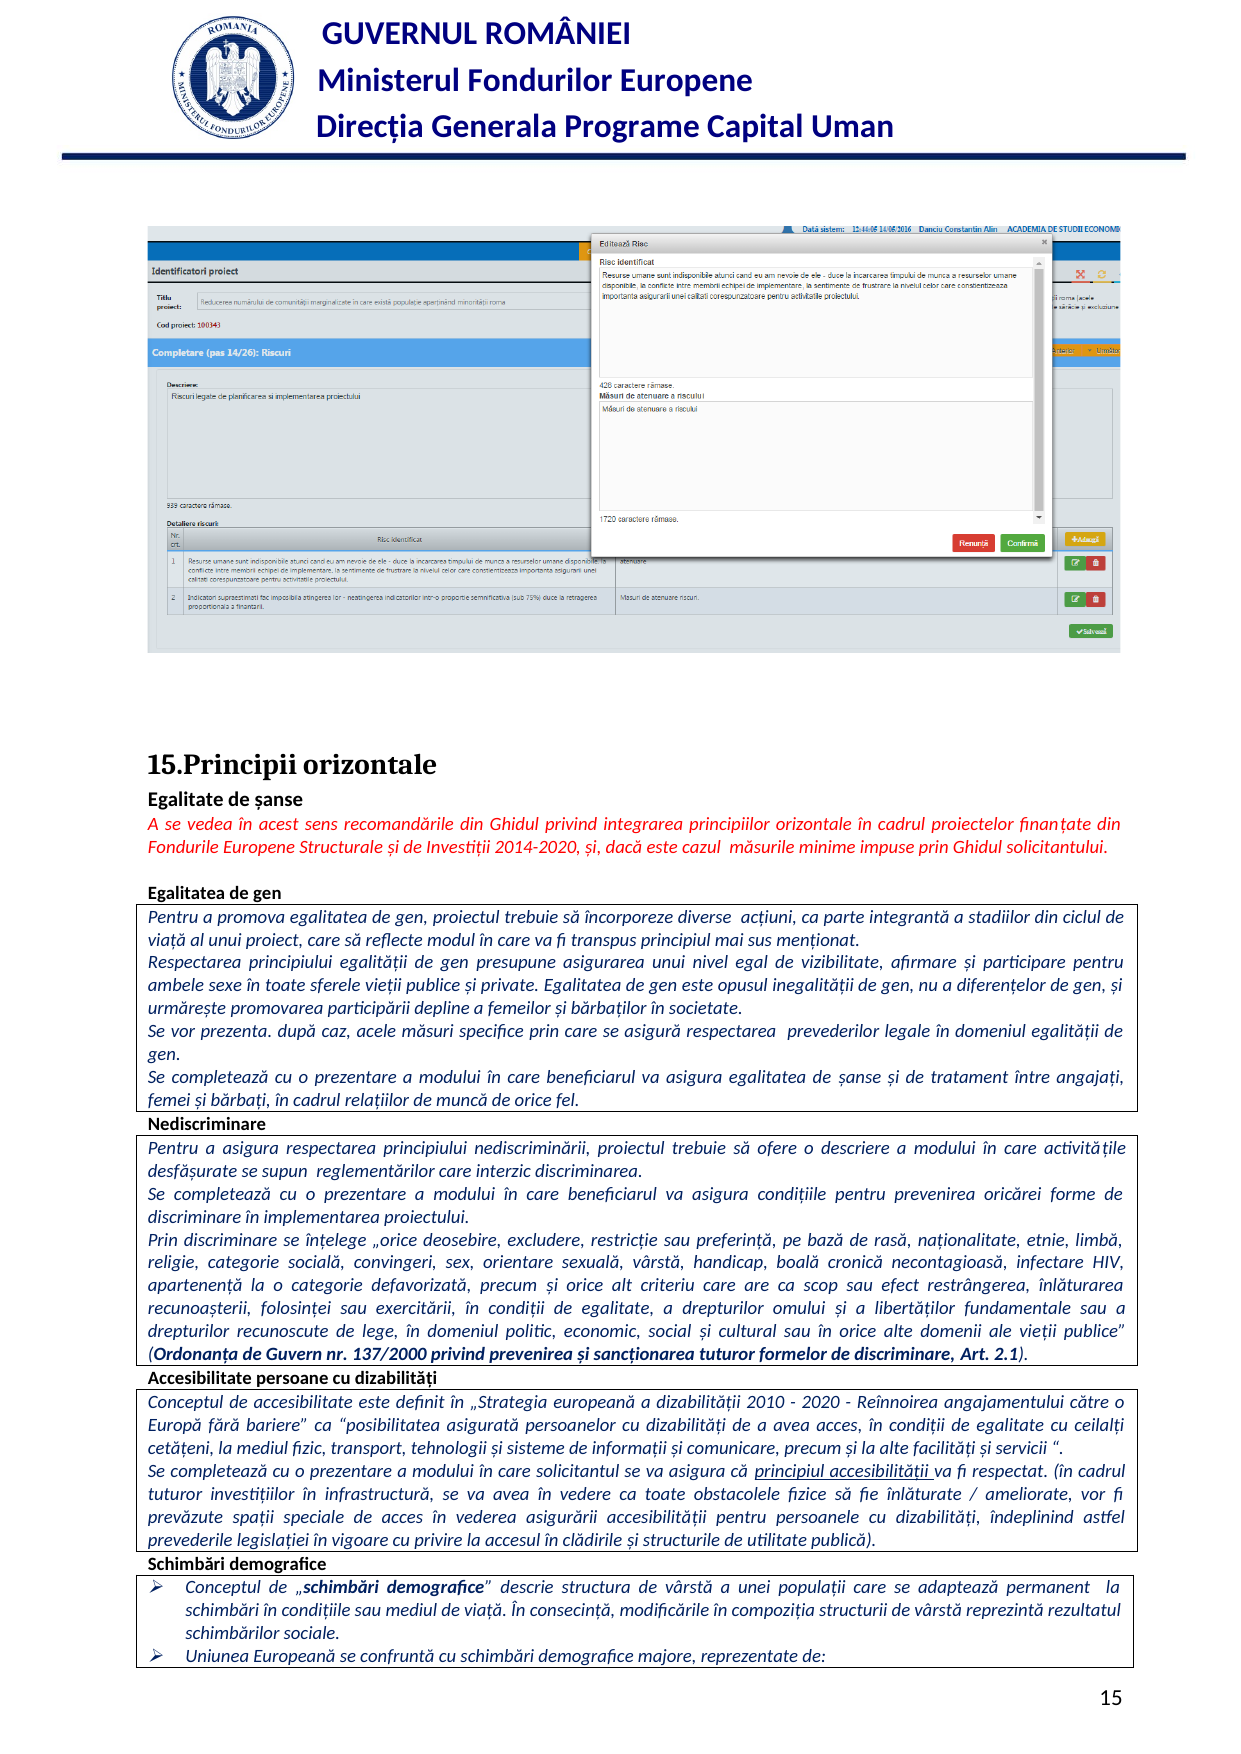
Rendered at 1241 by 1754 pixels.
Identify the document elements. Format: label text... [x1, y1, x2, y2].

picture [171, 13, 296, 141]
text Egalitate de șanse [148, 787, 1122, 812]
table_header Conceptul de accesibilitate este definit în „Strategia europeană a dizabilității 2010 - 2020 - Reînnoirea angajamentului către o Europă fără bariere” ca “posibilitatea asigurată persoanelor cu dizabilități de a avea acces, în condiții de egalitate cu ceilalți cetățeni, la mediul fizic, transport, tehnologii și sisteme de informații și comunicare, precum și la alte facilități și servicii “. Se completează cu o prezentare a modului în care solicitantul se va asigura că principiul accesibilității va fi respectat. (în cadrul tuturor investiţiilor în infrastructură, se va avea în vedere ca toate obstacolele fizice să fie înlăturate / ameliorate, vor fi prevăzute spaţii speciale de acces în vederea asigurării accesibilităţii pentru persoanele cu dizabilităţi, îndeplinind astfel prevederile legislaţiei în vigoare cu privire la accesul în clădirile şi structurile de utilitate publică). [137, 1390, 1137, 1551]
text Schimbări demografice [148, 1552, 1122, 1574]
text Egalitatea de gen [148, 881, 1122, 904]
text A se vedea în acest sens recomandările din Ghidul privind integrarea principiilor orizontale în cadrul proiectelor finanţate din Fondurile Europene Structurale şi de Investiții 2014-2020, și, dacă este cazul măsurile minime impuse prin Ghidul solicitantului. [148, 812, 1122, 858]
picture [31, 145, 1210, 173]
table_header Pentru a asigura respectarea principiului nediscriminării, proiectul trebuie să ofere o descriere a modului în care activităţile desfășurate se supun reglementărilor care interzic discriminarea. Se completează cu o prezentare a modului în care beneficiarul va asigura condițiile pentru prevenirea oricărei forme de discriminare în implementarea proiectului. Prin discriminare se înțelege „orice deosebire, excludere, restricție sau preferință, pe bază de rasă, naționalitate, etnie, limbă, religie, categorie socială, convingeri, sex, orientare sexuală, vârstă, handicap, boală cronică necontagioasă, infectare HIV, apartenență la o categorie defavorizată, precum şi orice alt criteriu care are ca scop sau efect restrângerea, înlăturarea recunoașterii, folosinţei sau exercitării, în condiţii de egalitate, a drepturilor omului şi a libertăţilor fundamentale sau a drepturilor recunoscute de lege, în domeniul politic, economic, social şi cultural sau în orice alte domenii ale vieţii publice” (Ordonanța de Guvern nr. 137/2000 privind prevenirea și sancționarea tuturor formelor de discriminare, Art. 2.1). [137, 1136, 1137, 1365]
picture [147, 226, 1121, 653]
table_header Pentru a promova egalitatea de gen, proiectul trebuie să încorporeze diverse acțiuni, ca parte integrantă a stadiilor din ciclul de viață al unui proiect, care să reflecte modul în care va fi transpus principiul mai sus menționat. Respectarea principiului egalității de gen presupune asigurarea unui nivel egal de vizibilitate, afirmare și participare pentru ambele sexe în toate sferele vieții publice și private. Egalitatea de gen este opusul inegalității de gen, nu a diferențelor de gen, și urmărește promovarea participării depline a femeilor și bărbaților în societate. Se vor prezenta. după caz, acele măsuri specifice prin care se asigură respectarea prevederilor legale în domeniul egalității de gen. Se completează cu o prezentare a modului în care beneficiarul va asigura egalitatea de şanse şi de tratament între angajați, femei şi bărbați, în cadrul relațiilor de muncă de orice fel. [137, 905, 1137, 1111]
subtitle 15.Principii orizontale [148, 748, 1122, 782]
text Accesibilitate persoane cu dizabilități [148, 1366, 1122, 1389]
text Nediscriminare [148, 1112, 1122, 1135]
